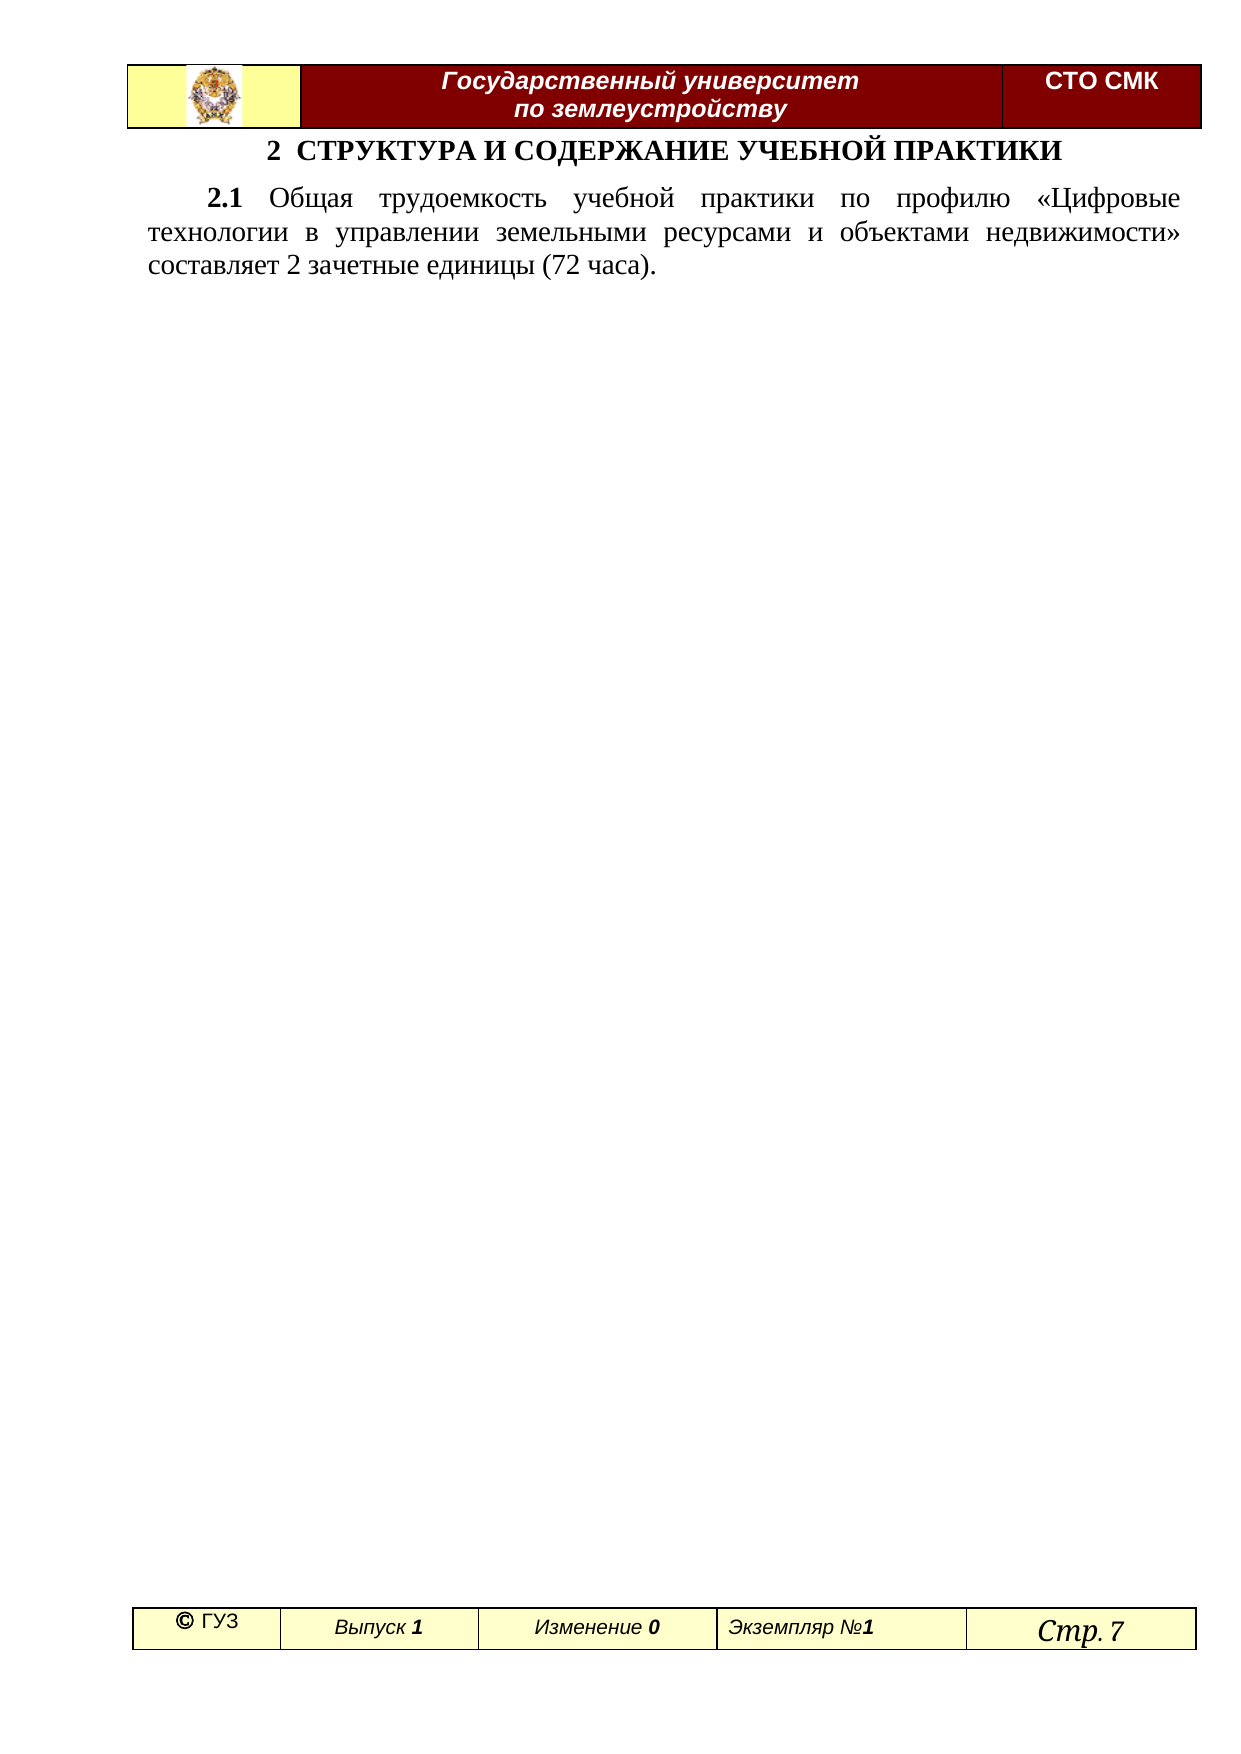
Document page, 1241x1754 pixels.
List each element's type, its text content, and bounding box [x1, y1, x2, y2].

text 2.1 Общая трудоемкость учебной практики по профилю «Цифровые технологии в управлении земельными ресурсами и объектами недвижимости» составляет 2 зачетные единицы (72 часа). [148, 180, 1181, 281]
list Структура и содержание учебной практики [148, 129, 1181, 167]
picture [186, 65, 243, 127]
